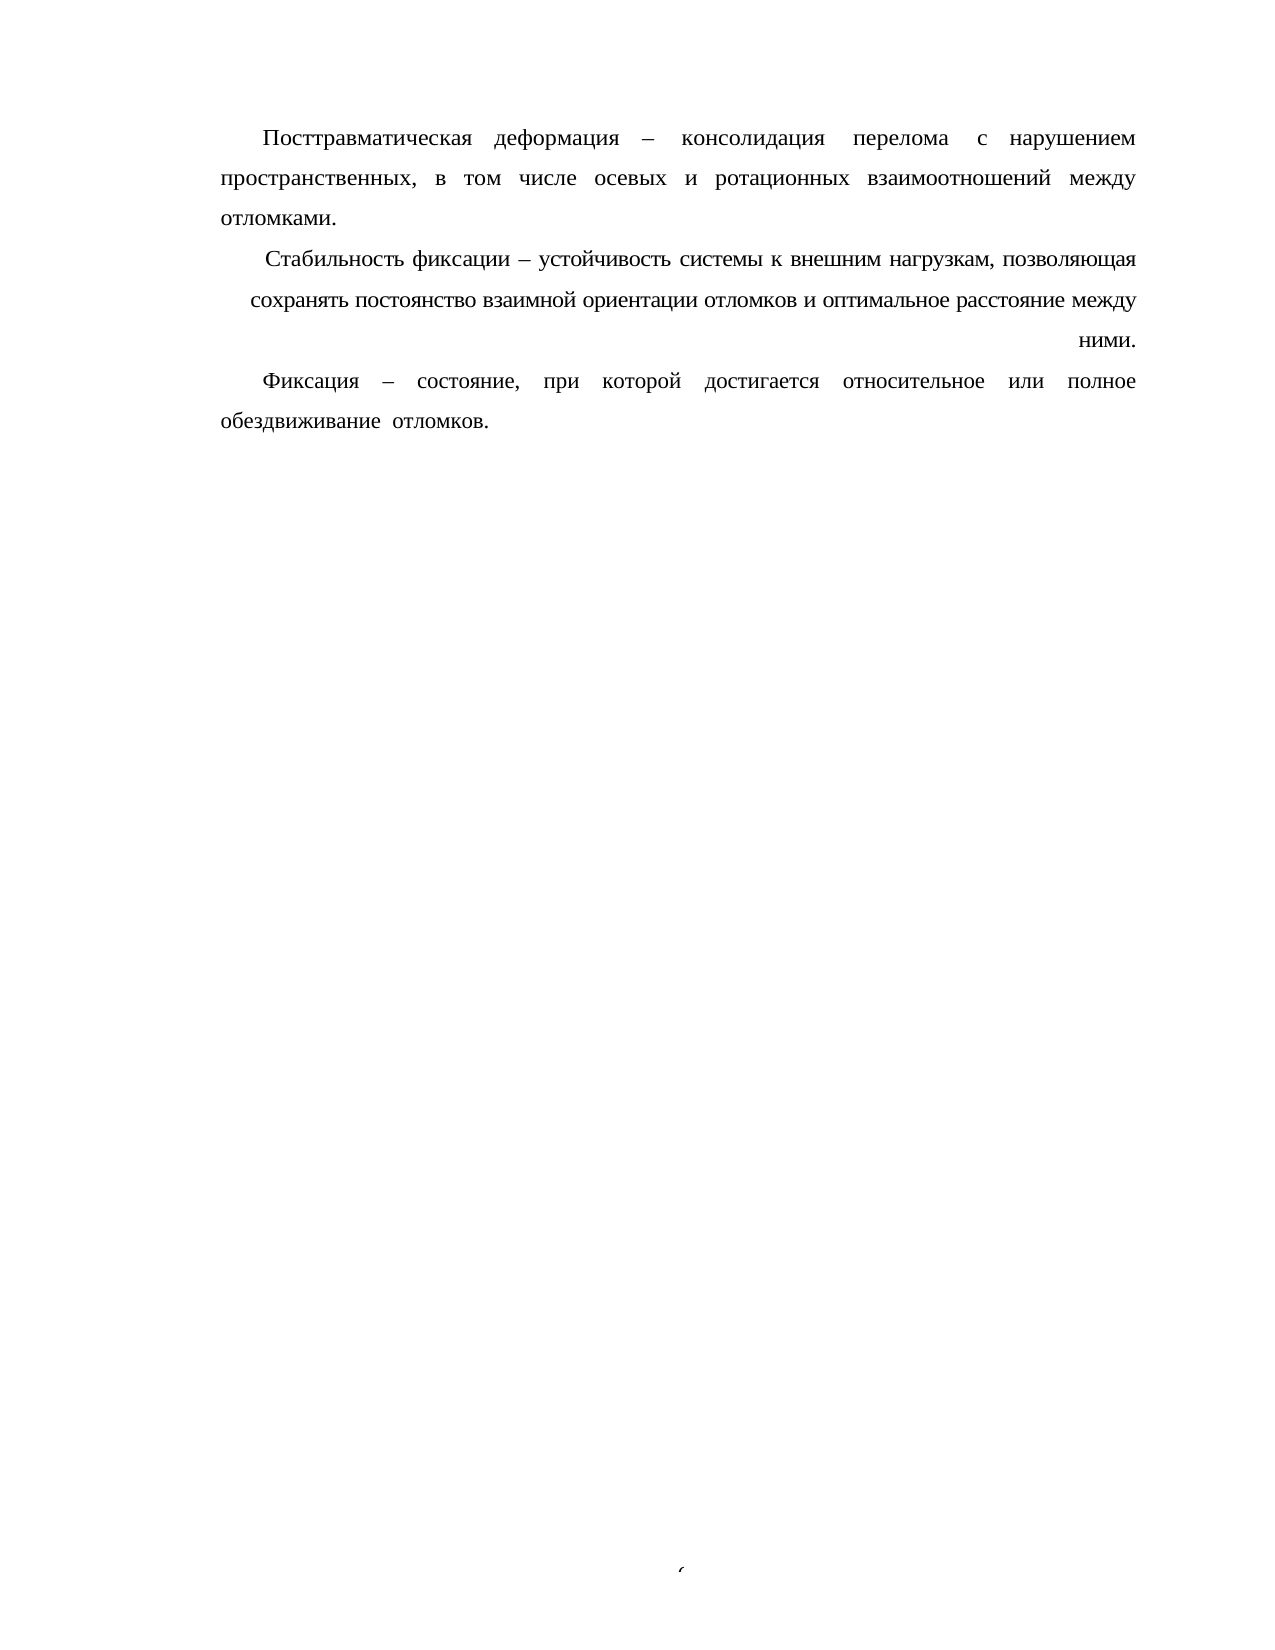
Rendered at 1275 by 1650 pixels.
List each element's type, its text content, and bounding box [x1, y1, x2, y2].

text Посттравматическая деформация – консолидация перелома с нарушением пространственных, в том числе осевых и ротационных взаимоотношений между отломками. [220, 124, 1136, 231]
text Стабильность фиксации – устойчивость системы к внешним нагрузкам, позволяющая сохранять постоянство взаимной ориентации отломков и оптимальное расстояние между ними. [220, 245, 1137, 353]
text Фиксация – состояние, при которой достигается относительное или полное обездвиживание отломков. [220, 367, 1136, 434]
